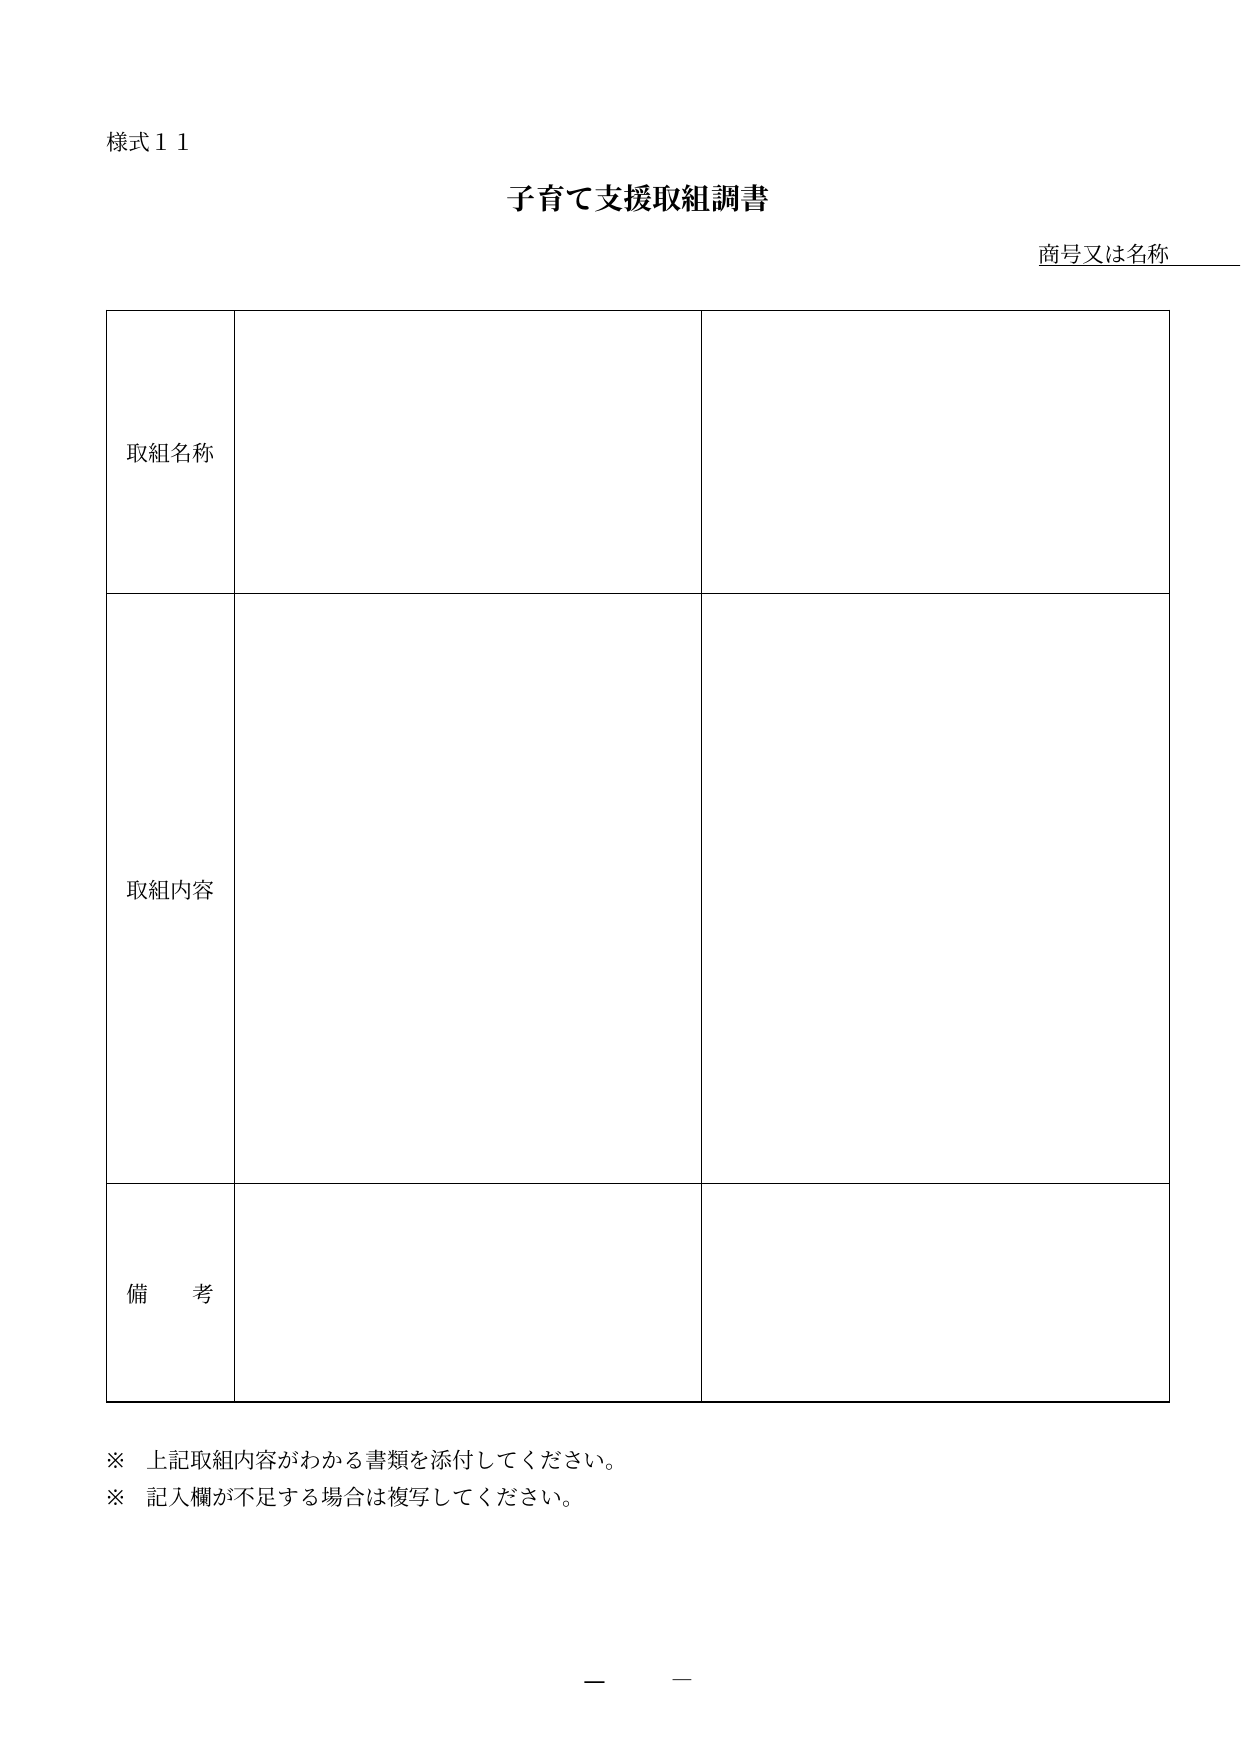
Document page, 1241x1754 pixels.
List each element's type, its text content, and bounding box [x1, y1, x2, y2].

table_header [702, 311, 1169, 593]
text 様式１１ [106, 122, 1169, 159]
table_header 取組名称 [107, 311, 234, 593]
table_cell [235, 1184, 701, 1401]
table_cell [235, 594, 701, 1183]
text 子育て支援取組調書 [106, 159, 1169, 234]
table_cell 備 考 [107, 1184, 234, 1401]
table_cell [702, 594, 1169, 1183]
text ※ 記入欄が不足する場合は複写してください。 [106, 1477, 1169, 1515]
table_header [235, 311, 701, 593]
table_cell [702, 1184, 1169, 1401]
table_cell 取組内容 [107, 594, 234, 1183]
text 商号又は名称 [106, 234, 1169, 272]
text ※ 上記取組内容がわかる書類を添付してください。 [106, 1440, 1169, 1477]
